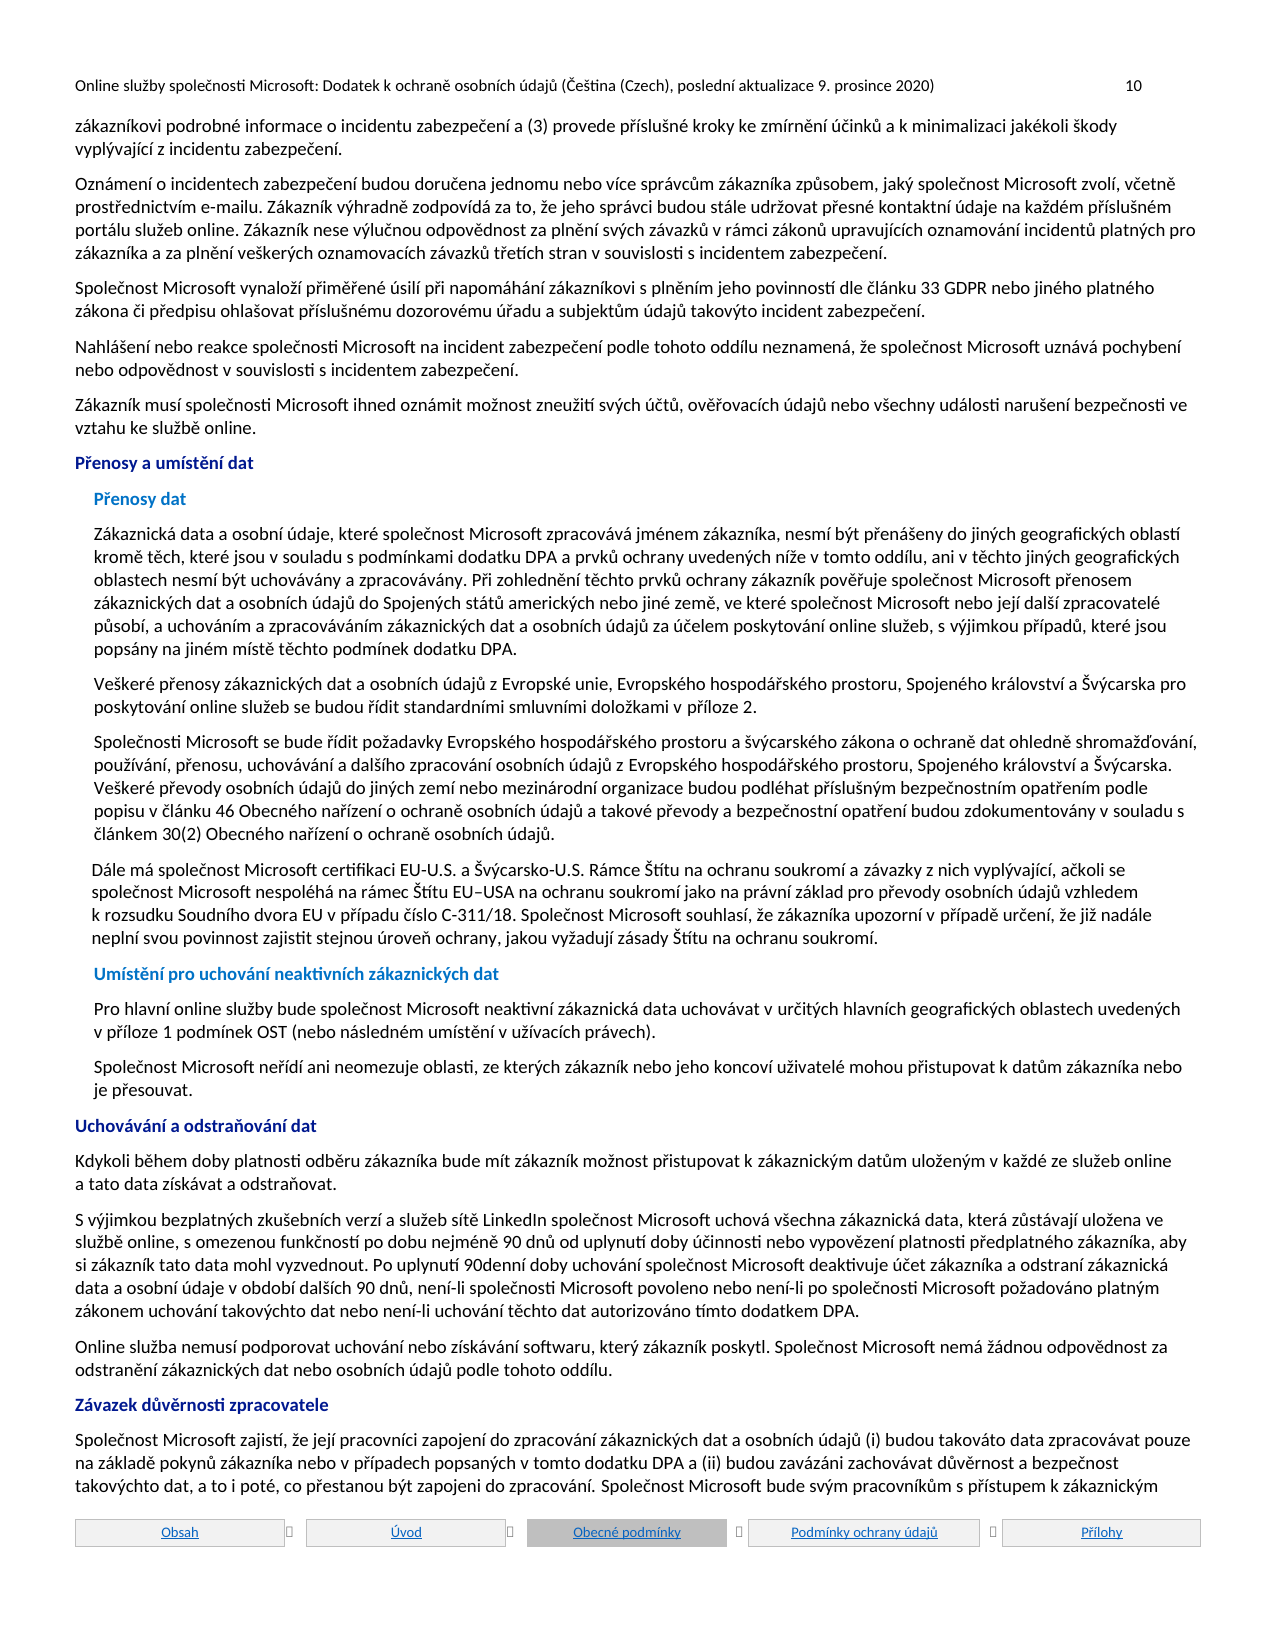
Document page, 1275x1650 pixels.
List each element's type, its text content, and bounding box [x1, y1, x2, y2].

list Společnost Microsoft vynaloží přiměřené úsilí při napomáhání zákazníkovi s plněním jeho povinností dle článku 33 GDPR nebo jiného platného zákona či předpisu ohlašovat příslušnému dozorovému úřadu a subjektům údajů takovýto incident zabezpečení. [75, 277, 1200, 322]
subtitle Uchovávání a odstraňování dat [75, 1114, 1200, 1137]
list Oznámení o incidentech zabezpečení budou doručena jednomu nebo více správcům zákazníka způsobem, jaký společnost Microsoft zvolí, včetně prostřednictvím e-mailu. Zákazník výhradně zodpovídá za to, že jeho správci budou stále udržovat přesné kontaktní údaje na každém příslušném portálu služeb online. Zákazník nese výlučnou odpovědnost za plnění svých závazků v rámci zákonů upravujících oznamování incidentů platných pro zákazníka a za plnění veškerých oznamovacích závazků třetích stran v souvislosti s incidentem zabezpečení. [75, 172, 1200, 264]
subtitle Závazek důvěrnosti zpracovatele [75, 1393, 1200, 1416]
list Online služba nemusí podporovat uchování nebo získávání softwaru, který zákazník poskytl. Společnost Microsoft nemá žádnou odpovědnost za odstranění zákaznických dat nebo osobních údajů podle tohoto oddílu. [75, 1335, 1200, 1381]
list Společnost Microsoft neřídí ani neomezuje oblasti, ze kterých zákazník nebo jeho koncoví uživatelé mohou přistupovat k datům zákazníka nebo je přesouvat. [94, 1056, 1200, 1102]
list Kdykoli během doby platnosti odběru zákazníka bude mít zákazník možnost přistupovat k zákaznickým datům uloženým v každé ze služeb online a tato data získávat a odstraňovat. [75, 1149, 1200, 1195]
list Přenosy dat [94, 487, 1200, 510]
list S výjimkou bezplatných zkušebních verzí a služeb sítě LinkedIn společnost Microsoft uchová všechna zákaznická data, která zůstávají uložena ve službě online, s omezenou funkčností po dobu nejméně 90 dnů od uplynutí doby účinnosti nebo vypovězení platnosti předplatného zákazníka, aby si zákazník tato data mohl vyzvednout. Po uplynutí 90denní doby uchování společnost Microsoft deaktivuje účet zákazníka a odstraní zákaznická data a osobní údaje v období dalších 90 dnů, není-li společnosti Microsoft povoleno nebo není-li po společnosti Microsoft požadováno platným zákonem uchování takovýchto dat nebo není-li uchování těchto dat autorizováno tímto dodatkem DPA. [75, 1208, 1200, 1322]
list Zákaznická data a osobní údaje, které společnost Microsoft zpracovává jménem zákazníka, nesmí být přenášeny do jiných geografických oblastí kromě těch, které jsou v souladu s podmínkami dodatku DPA a prvků ochrany uvedených níže v tomto oddílu, ani v těchto jiných geografických oblastech nesmí být uchovávány a zpracovávány. Při zohlednění těchto prvků ochrany zákazník pověřuje společnost Microsoft přenosem zákaznických dat a osobních údajů do Spojených států amerických nebo jiné země, ve které společnost Microsoft nebo její další zpracovatelé působí, a uchováním a zpracováváním zákaznických dat a osobních údajů za účelem poskytování online služeb, s výjimkou případů, které jsou popsány na jiném místě těchto podmínek dodatku DPA. [94, 522, 1200, 660]
subtitle Přenosy a umístění dat [75, 452, 1200, 474]
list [75, 114, 1200, 160]
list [75, 1429, 1200, 1497]
list Veškeré přenosy zákaznických dat a osobních údajů z Evropské unie, Evropského hospodářského prostoru, Spojeného království a Švýcarska pro poskytování online služeb se budou řídit standardními smluvními doložkami v příloze 2. [94, 672, 1200, 718]
list Zákazník musí společnosti Microsoft ihned oznámit možnost zneužití svých účtů, ověřovacích údajů nebo všechny události narušení bezpečnosti ve vztahu ke službě online. [75, 393, 1200, 439]
list Pro hlavní online služby bude společnost Microsoft neaktivní zákaznická data uchovávat v určitých hlavních geografických oblastech uvedených v příloze 1 podmínek OST (nebo následném umístění v užívacích právech). [94, 997, 1200, 1043]
list Nahlášení nebo reakce společnosti Microsoft na incident zabezpečení podle tohoto oddílu neznamená, že společnost Microsoft uznává pochybení nebo odpovědnost v souvislosti s incidentem zabezpečení. [75, 335, 1200, 381]
list Společnosti Microsoft se bude řídit požadavky Evropského hospodářského prostoru a švýcarského zákona o ochraně dat ohledně shromažďování, používání, přenosu, uchovávání a dalšího zpracování osobních údajů z Evropského hospodářského prostoru, Spojeného království a Švýcarska. Veškeré převody osobních údajů do jiných zemí nebo mezinárodní organizace budou podléhat příslušným bezpečnostním opatřením podle popisu v článku 46 Obecného nařízení o ochraně osobních údajů a takové převody a bezpečnostní opatření budou zdokumentovány v souladu s článkem 30(2) Obecného nařízení o ochraně osobních údajů. [94, 731, 1200, 845]
list Dále má společnost Microsoft certifikaci EU-U.S. a Švýcarsko-U.S. Rámce Štítu na ochranu soukromí a závazky z nich vyplývající, ačkoli se společnost Microsoft nespoléhá na rámec Štítu EU–USA na ochranu soukromí jako na právní základ pro převody osobních údajů vzhledem k rozsudku Soudního dvora EU v případu číslo C-311/18. Společnost Microsoft souhlasí, že zákazníka upozorní v případě určení, že již nadále neplní svou povinnost zajistit stejnou úroveň ochrany, jakou vyžadují zásady Štítu na ochranu soukromí. [91, 858, 1200, 949]
list Umístění pro uchování neaktivních zákaznických dat [94, 962, 1200, 985]
